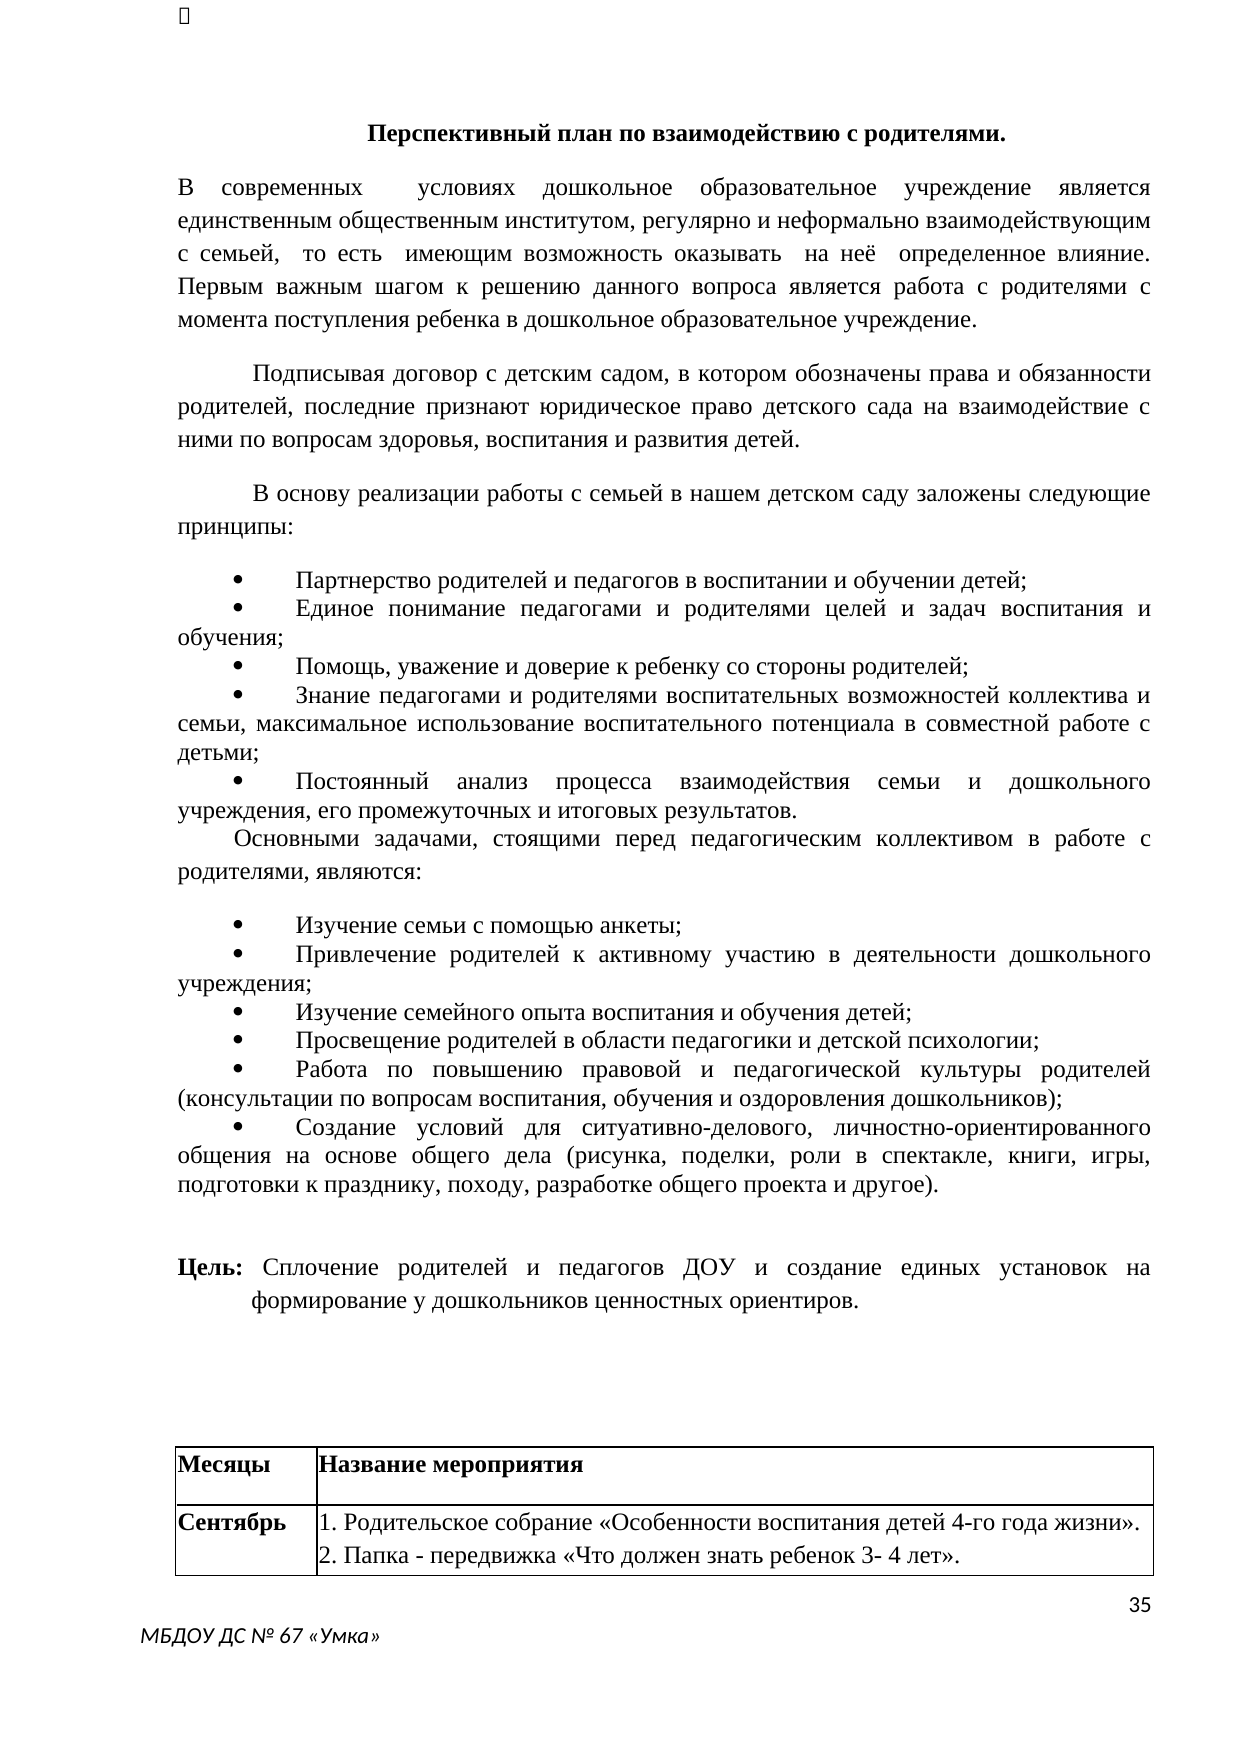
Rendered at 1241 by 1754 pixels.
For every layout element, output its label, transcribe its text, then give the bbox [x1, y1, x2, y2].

list Постоянный анализ процесса взаимодействия семьи и дошкольного учреждения, его промежуточных и итоговых результатов. [177, 766, 1152, 823]
text Цель: Сплочение родителей и педагогов ДОУ и создание единых установок на формирование у дошкольников ценностных ориентиров. [177, 1252, 1152, 1313]
text Основными задачами, стоящими перед педагогическим коллективом в работе с родителями, являются: [177, 823, 1152, 885]
text В основу реализации работы с семьей в нашем детском саду заложены следующие принципы: [177, 478, 1152, 539]
list Изучение семейного опыта воспитания и обучения детей; [177, 997, 1152, 1025]
text В современных условиях дошкольное образовательное учреждение является единственным общественным институтом, регулярно и неформально взаимодействующим с семьей, то есть имеющим возможность оказывать на неё определенное влияние. Первым важным шагом к решению данного вопроса является работа с родителями с момента поступления ребенка в дошкольное образовательное учреждение. [177, 172, 1152, 333]
list Партнерство родителей и педагогов в воспитании и обучении детей; [177, 565, 1152, 593]
table_cell Сентябрь [176, 1505, 316, 1575]
list Изучение семьи с помощью анкеты; [177, 910, 1152, 939]
list Единое понимание педагогами и родителями целей и задач воспитания и обучения; [177, 593, 1152, 651]
table_header Месяцы [176, 1448, 316, 1504]
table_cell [318, 1506, 1153, 1575]
list Помощь, уважение и доверие к ребенку со стороны родителей; [177, 651, 1152, 680]
list Просвещение родителей в области педагогики и детской психологии; [177, 1025, 1152, 1054]
list Привлечение родителей к активному участию в деятельности дошкольного учреждения; [177, 939, 1152, 997]
table_header Название мероприятия [318, 1448, 1153, 1504]
list Работа по повышению правовой и педагогической культуры родителей (консультации по вопросам воспитания, обучения и оздоровления дошкольников); [177, 1054, 1152, 1112]
list Создание условий для ситуативно-делового, личностно-ориентированного общения на основе общего дела (рисунка, поделки, роли в спектакле, книги, игры, подготовки к празднику, походу, разработке общего проекта и другое). [177, 1112, 1152, 1198]
list Знание педагогами и родителями воспитательных возможностей коллектива и семьи, максимальное использование воспитательного потенциала в совместной работе с детьми; [177, 680, 1152, 766]
text Перспективный план по взаимодействию с родителями. [222, 118, 1152, 147]
text Подписывая договор с детским садом, в котором обозначены права и обязанности родителей, последние признают юридическое право детского сада на взаимодействие с ними по вопросам здоровья, воспитания и развития детей. [177, 358, 1152, 453]
